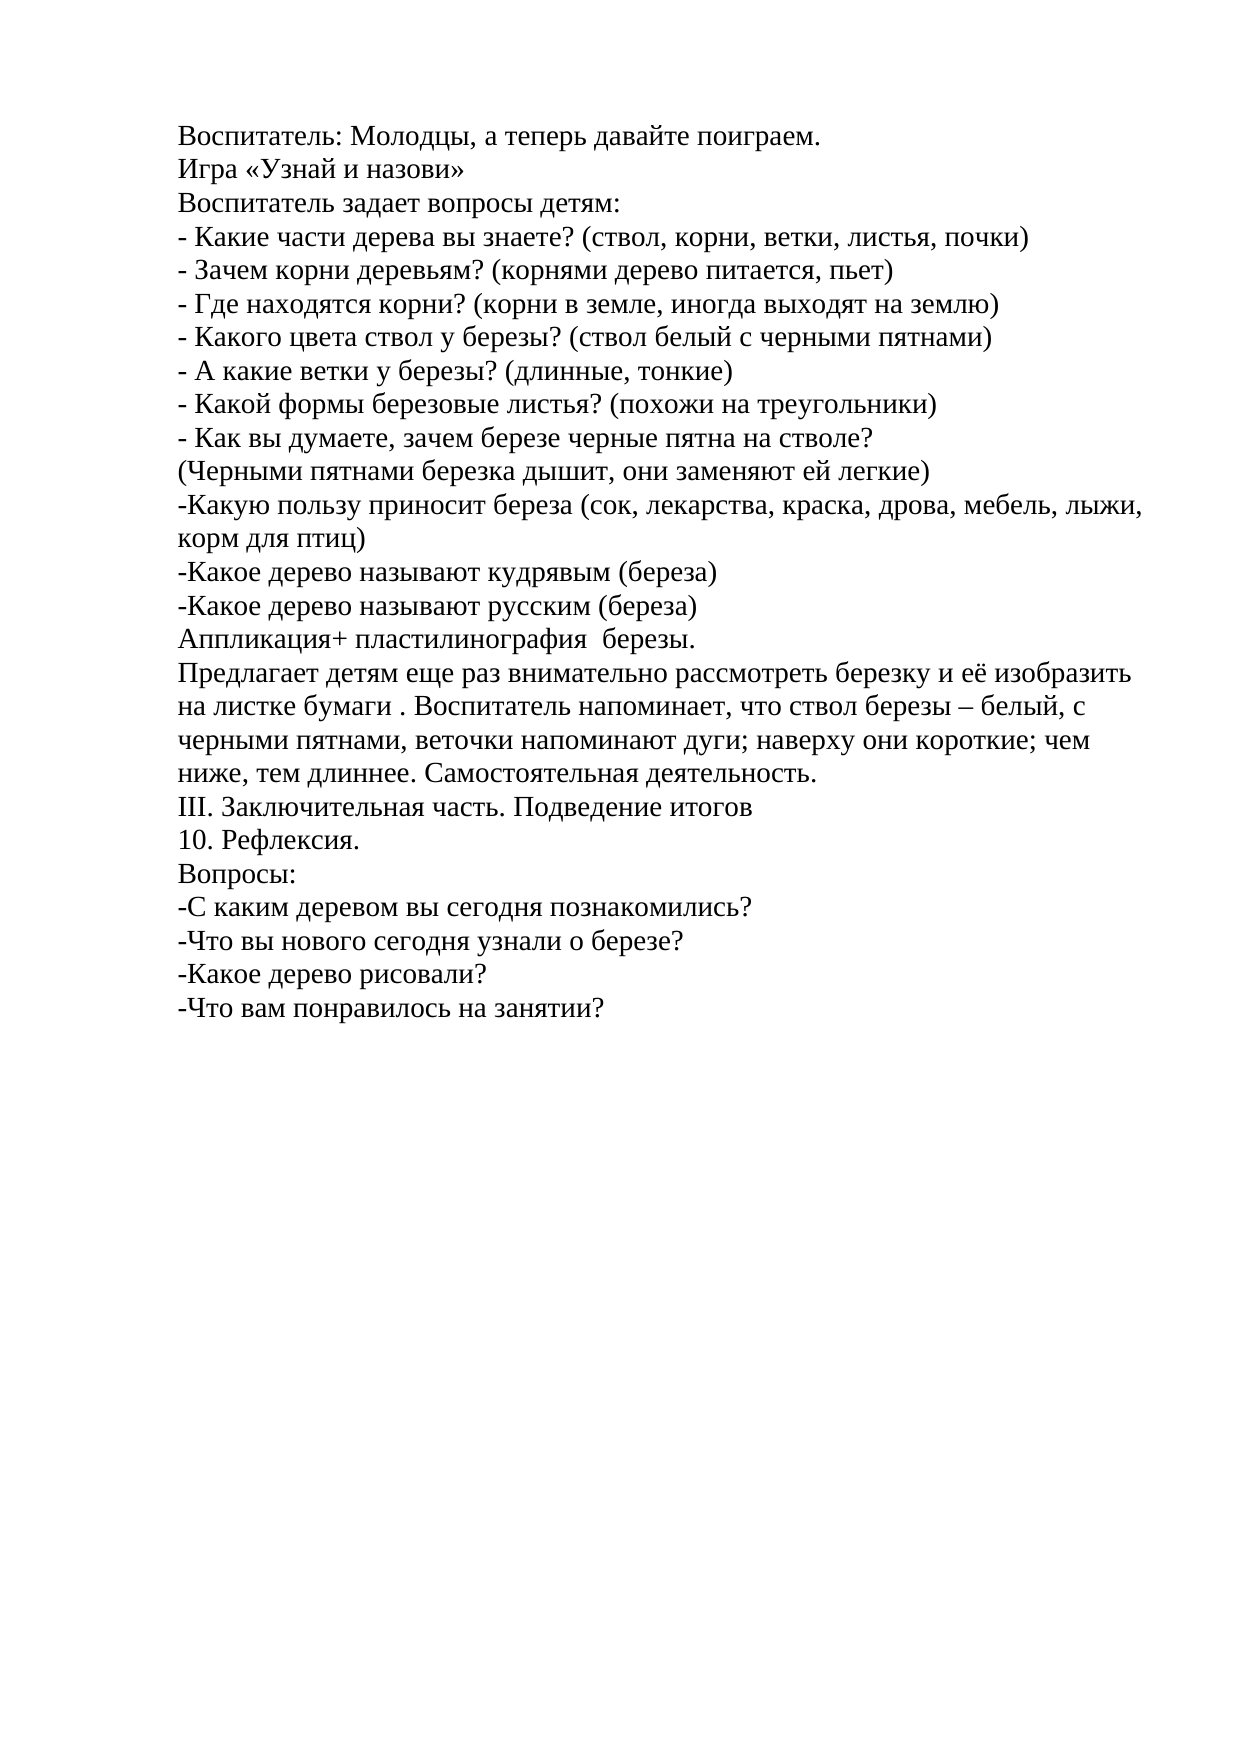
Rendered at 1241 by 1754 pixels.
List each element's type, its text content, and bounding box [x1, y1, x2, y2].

text - Какие части дерева вы знаете? (ствол, корни, ветки, листья, почки) [177, 219, 1152, 252]
text -С каким деревом вы сегодня познакомились? [177, 889, 1152, 923]
text Воспитатель: Молодцы, а теперь давайте поиграем. [177, 118, 1152, 152]
text III. Заключительная часть. Подведение итогов [177, 789, 1152, 822]
text Аппликация+ пластилинография березы. [177, 621, 1152, 655]
text 10. Рефлексия. [177, 822, 1152, 856]
text - Где находятся корни? (корни в земле, иногда выходят на землю) [177, 286, 1152, 319]
text - А какие ветки у березы? (длинные, тонкие) [177, 353, 1152, 386]
text -Какое дерево рисовали? [177, 957, 1152, 990]
text - Зачем корни деревьям? (корнями дерево питается, пьет) [177, 252, 1152, 286]
text Игра «Узнай и назови» [177, 152, 1152, 185]
text (Черными пятнами березка дышит, они заменяют ей легкие) [177, 453, 1152, 487]
text - Какой формы березовые листья? (похожи на треугольники) [177, 386, 1152, 420]
text - Как вы думаете, зачем березе черные пятна на стволе? [177, 420, 1152, 453]
text -Какое дерево называют кудрявым (береза) [177, 554, 1152, 588]
text Предлагает детям еще раз внимательно рассмотреть березку и её изобразить на листке бумаги . Воспитатель напоминает, что ствол березы – белый, с черными пятнами, веточки напоминают дуги; наверху они короткие; чем ниже, тем длиннее. Самостоятельная деятельность. [177, 655, 1152, 789]
text Воспитатель задает вопросы детям: [177, 185, 1152, 219]
text -Какую пользу приносит береза (сок, лекарства, краска, дрова, мебель, лыжи, корм для птиц) [177, 487, 1152, 554]
text -Какое дерево называют русским (береза) [177, 588, 1152, 621]
text -Что вы нового сегодня узнали о березе? [177, 923, 1152, 957]
text -Что вам понравилось на занятии? [177, 990, 1152, 1024]
text Вопросы: [177, 856, 1152, 889]
text - Какого цвета ствол у березы? (ствол белый с черными пятнами) [177, 319, 1152, 353]
